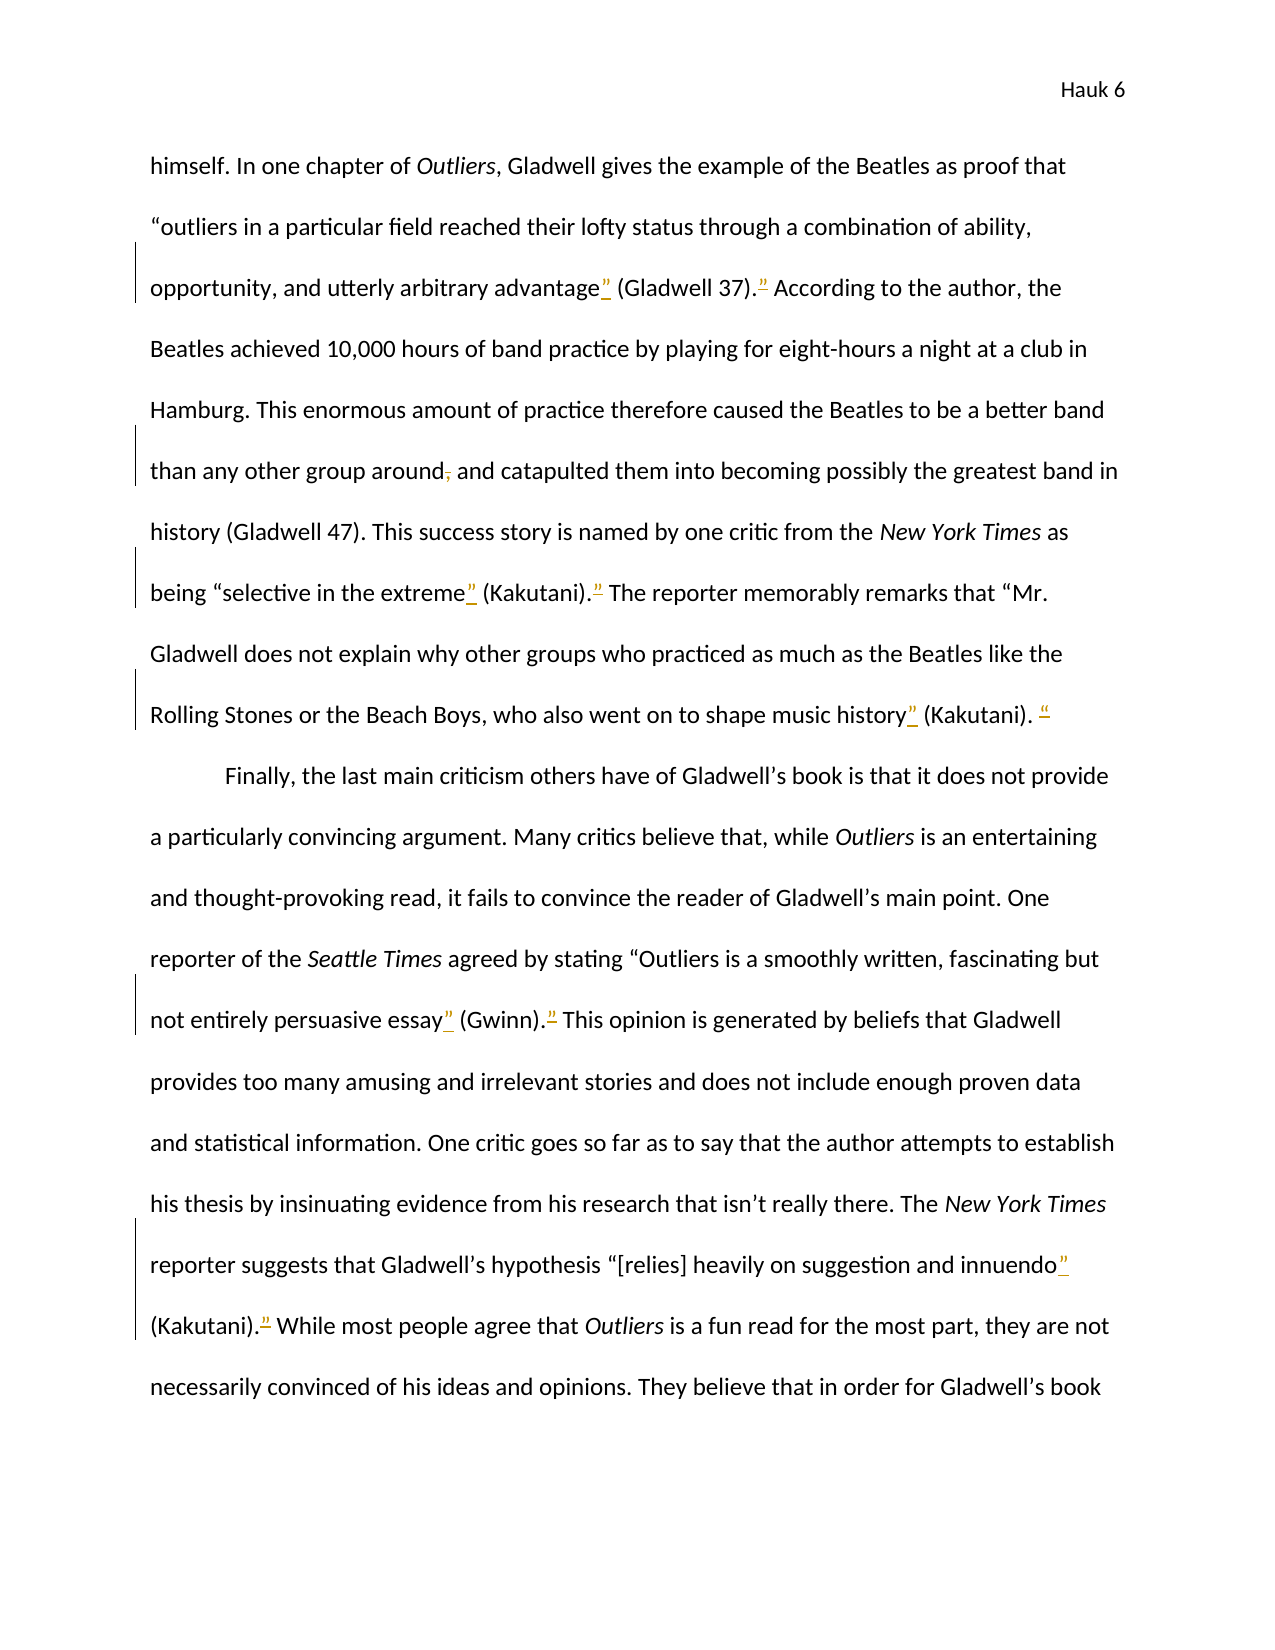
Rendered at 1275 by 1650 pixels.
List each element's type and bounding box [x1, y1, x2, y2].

text [150, 150, 1125, 730]
text [150, 760, 1125, 1401]
